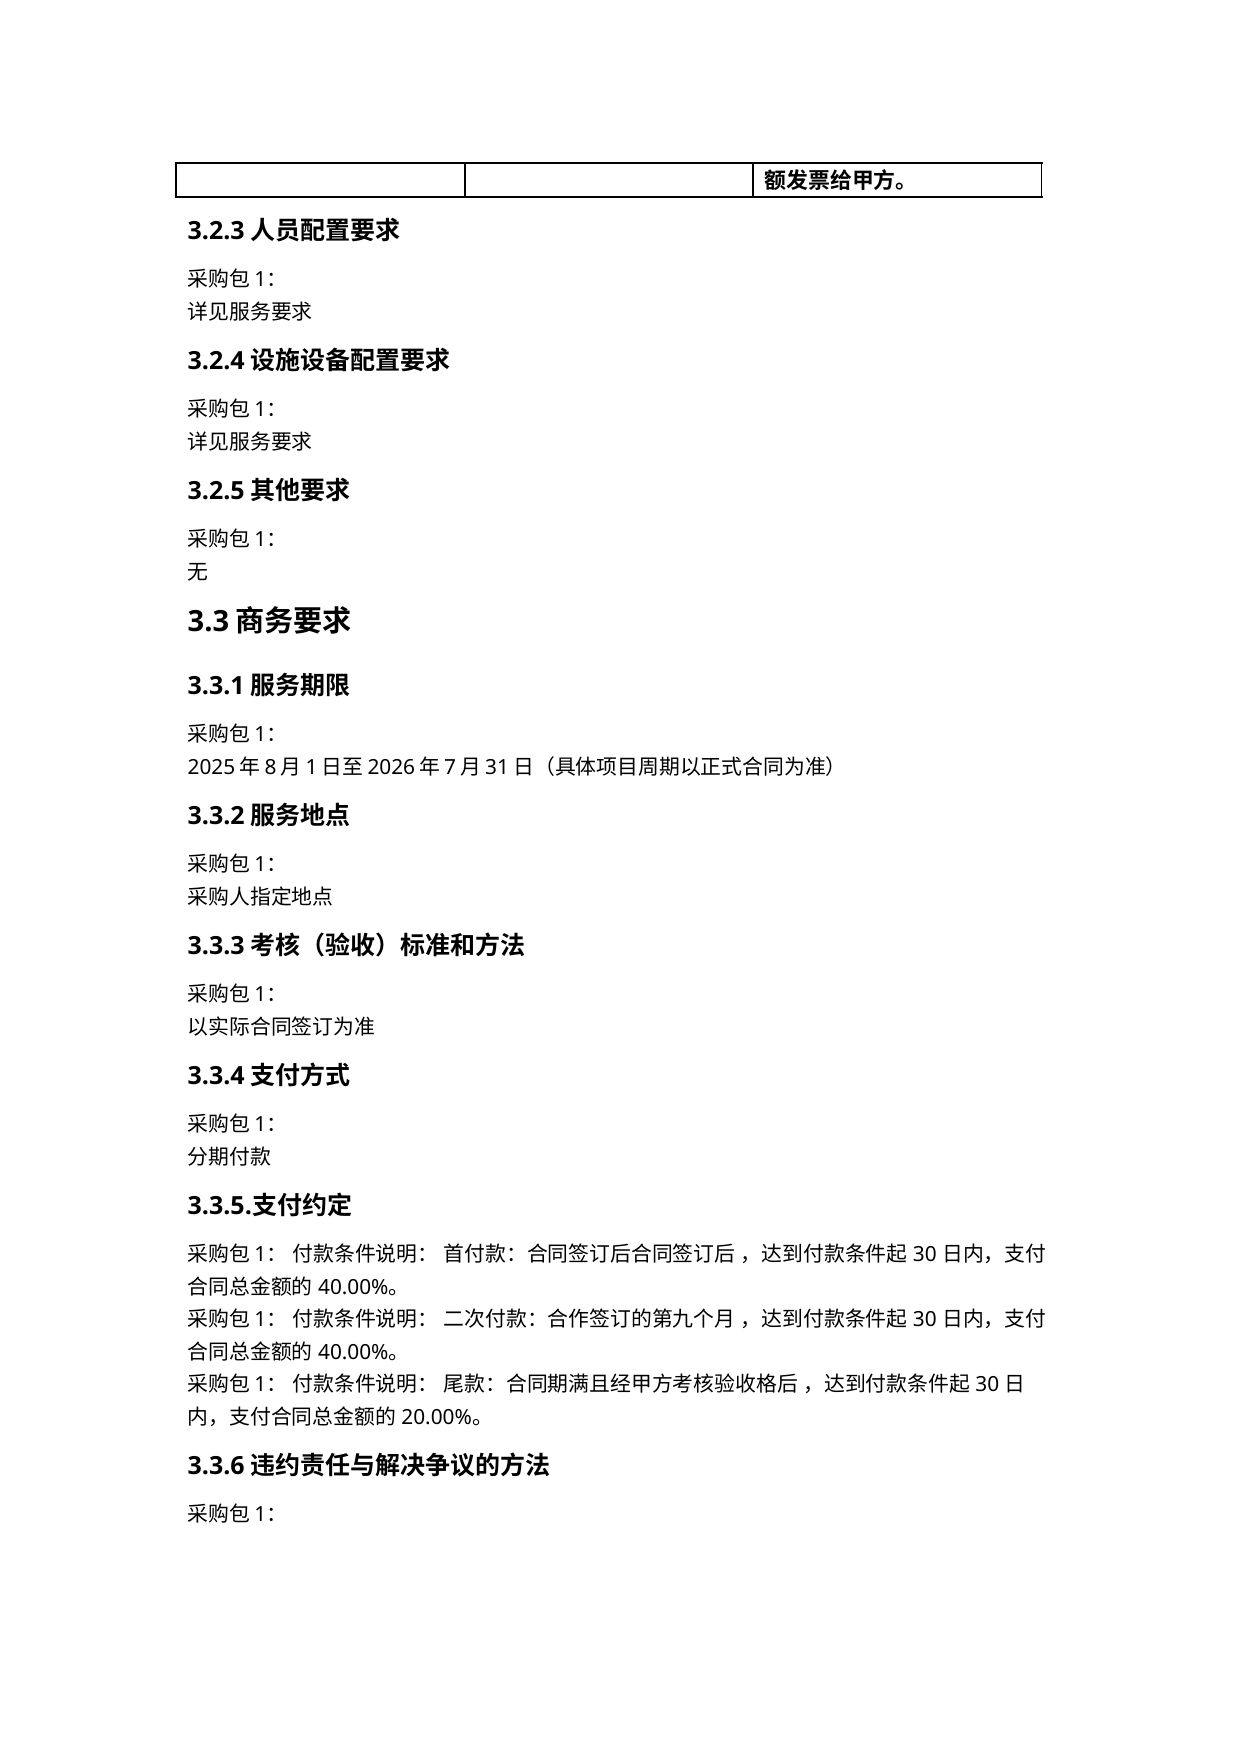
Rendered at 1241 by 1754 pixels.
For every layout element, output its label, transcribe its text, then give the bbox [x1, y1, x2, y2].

text 3.3.2服务地点 [187, 783, 1053, 848]
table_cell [754, 164, 1041, 196]
text 采购包1： [187, 978, 1053, 1010]
text 3.3.4支付方式 [187, 1043, 1053, 1108]
table_cell 2 [177, 164, 464, 196]
text 采购人指定地点 [187, 880, 1053, 913]
text 详见服务要求 [187, 295, 1053, 328]
table_cell [466, 164, 752, 196]
text 分期付款 [187, 1140, 1053, 1173]
text 采购包1： [187, 523, 1053, 555]
text 2025年8月1日至2026年7月31日（具体项目周期以正式合同为准） [187, 750, 1053, 783]
text 采购包1： 付款条件说明： 尾款：合同期满且经甲方考核验收格后 ，达到付款条件起 30 日内，支付合同总金额的 20.00%。 [187, 1368, 1053, 1433]
text 采购包1： [187, 848, 1053, 880]
text 3.3.5.支付约定 [187, 1173, 1053, 1238]
text 3.3.6违约责任与解决争议的方法 [187, 1433, 1053, 1498]
text 采购包1： [187, 1108, 1053, 1140]
text 3.3.1服务期限 [187, 653, 1053, 718]
text 3.2.4设施设备配置要求 [187, 328, 1053, 393]
text 以实际合同签订为准 [187, 1010, 1053, 1043]
text 详见服务要求 [187, 425, 1053, 458]
text 无 [187, 555, 1053, 588]
text 采购包1： 付款条件说明： 首付款：合同签订后合同签订后 ，达到付款条件起 30 日内，支付合同总金额的 40.00%。 [187, 1238, 1053, 1303]
text 3.2.3人员配置要求 [187, 198, 1053, 263]
text 采购包1： [187, 1498, 1053, 1530]
text 3.3商务要求 [187, 588, 1053, 653]
text 采购包1： [187, 718, 1053, 750]
text 采购包1： [187, 393, 1053, 425]
text 3.2.5其他要求 [187, 458, 1053, 523]
text 采购包1： 付款条件说明： 二次付款：合作签订的第九个月 ，达到付款条件起 30 日内，支付合同总金额的 40.00%。 [187, 1303, 1053, 1368]
text 采购包1： [187, 263, 1053, 295]
text 3.3.3考核（验收）标准和方法 [187, 913, 1053, 978]
